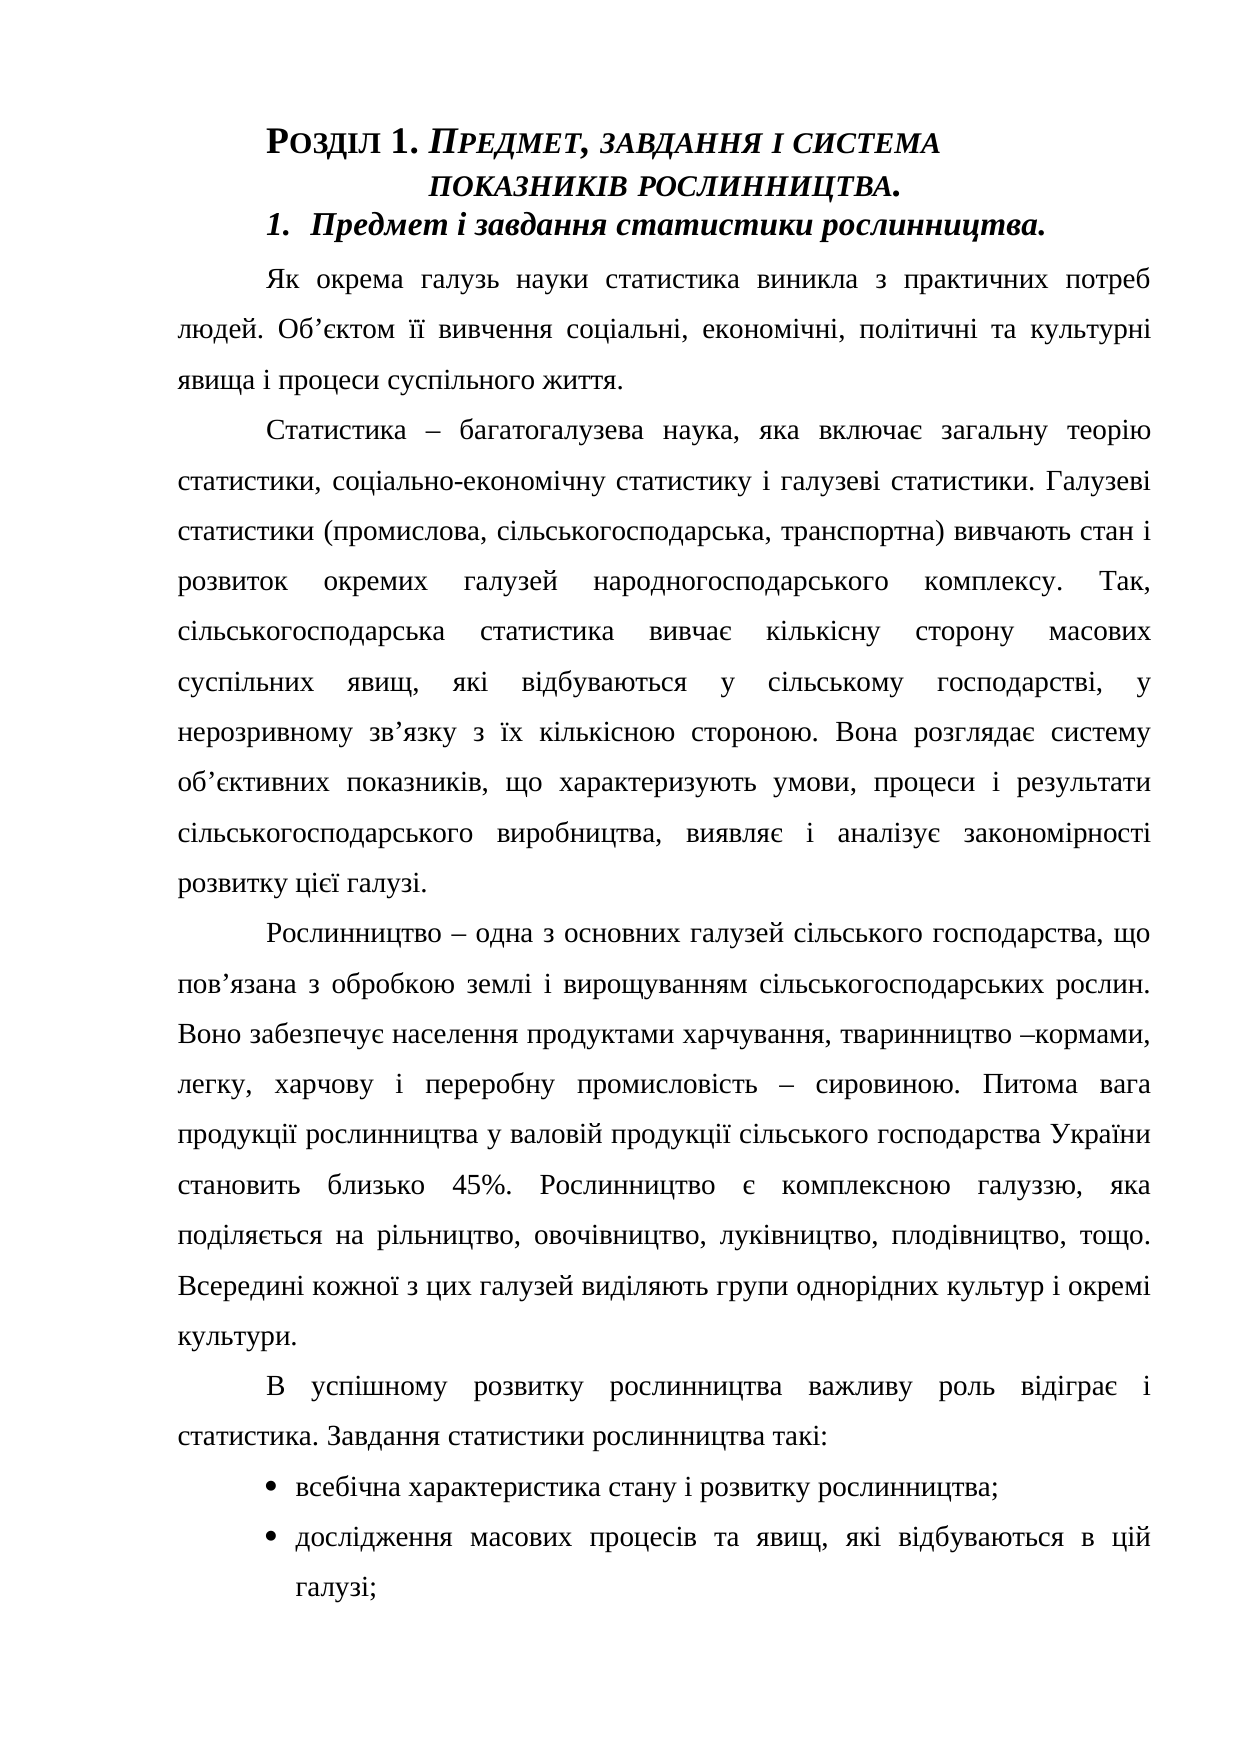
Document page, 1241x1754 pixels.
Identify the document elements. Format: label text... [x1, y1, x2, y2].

text Предмет, завдання і система показників рослинництва. [266, 118, 1063, 204]
text В успішному розвитку рослинництва важливу роль відіграє і статистика. Завдання статистики рослинництва такі: [177, 1368, 1152, 1452]
list дослідження масових процесів та явищ, які відбуваються в цій галузі; [266, 1519, 1152, 1603]
text Рослинництво – одна з основних галузей сільського господарства, що пов’язана з обробкою землі і вирощуванням сільськогосподарських рослин. Воно забезпечує населення продуктами харчування, тваринництво –кормами, легку, харчову і переробну промисловість – сировиною. Питома вага продукції рослинництва у валовій продукції сільського господарства України становить близько 45%. Рослинництво є комплексною галуззю, яка поділяється на рільництво, овочівництво, луківництво, плодівництво, тощо. Всередині кожної з цих галузей виділяють групи однорідних культур і окремі культури. [177, 916, 1152, 1352]
text Як окрема галузь науки статистика виникла з практичних потреб людей. Об’єктом її вивчення соціальні, економічні, політичні та культурні явища і процеси суспільного життя. [177, 262, 1152, 396]
text Предмет і завдання статистики рослинництва. [266, 204, 1093, 242]
list всебічна характеристика стану і розвитку рослинництва; [266, 1469, 1152, 1503]
text Статистика – багатогалузева наука, яка включає загальну теорію статистики, соціально-економічну статистику і галузеві статистики. Галузеві статистики (промислова, сільськогосподарська, транспортна) вивчають стан і розвиток окремих галузей народногосподарського комплексу. Так, сільськогосподарська статистика вивчає кількісну сторону масових суспільних явищ, які відбуваються у сільському господарстві, у нерозривному зв’язку з їх кількісною стороною. Вона розглядає систему об’єктивних показників, що характеризують умови, процеси і результати сільськогосподарського виробництва, виявляє і аналізує закономірності розвитку цієї галузі. [177, 412, 1152, 899]
